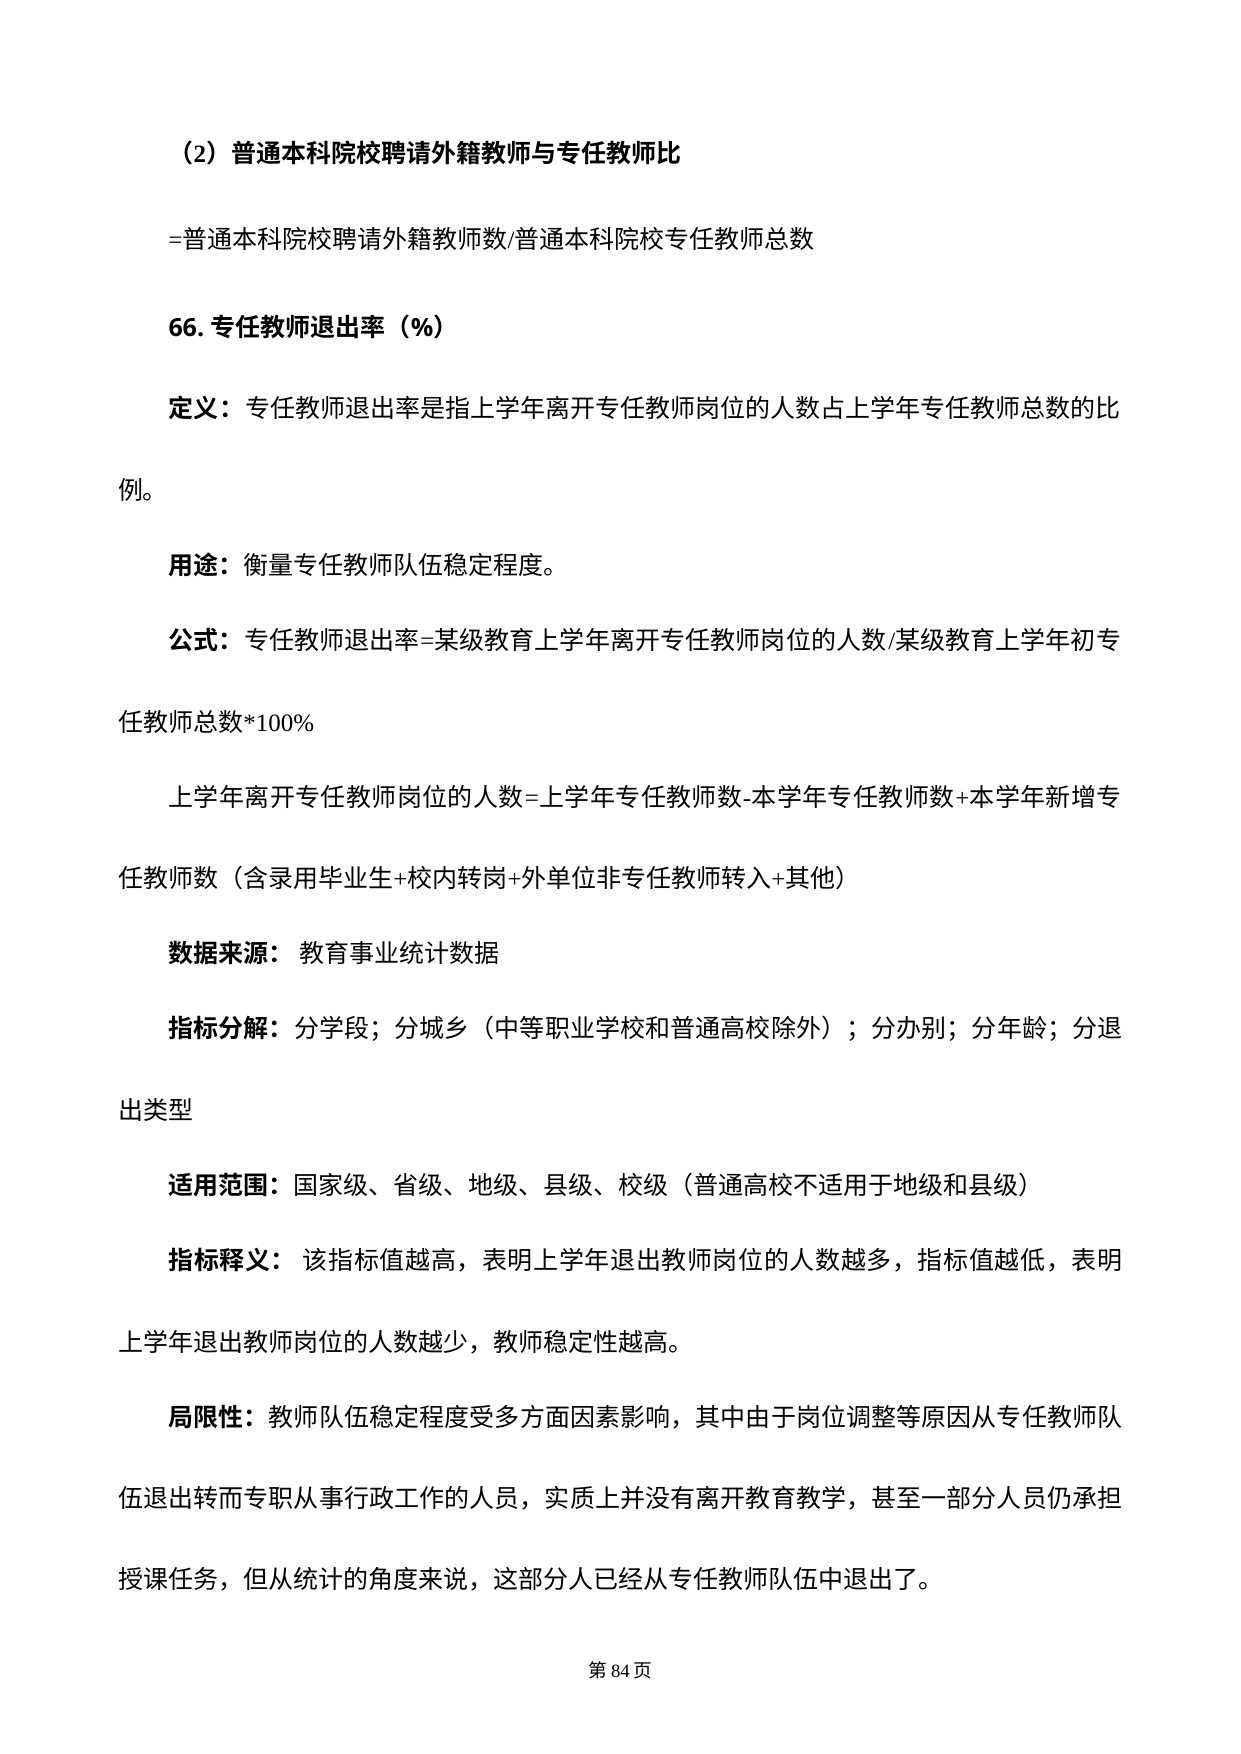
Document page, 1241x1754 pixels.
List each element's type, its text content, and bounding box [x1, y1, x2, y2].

subtitle （2）普通本科院校聘请外籍教师与专任教师比 [118, 118, 1122, 186]
text 指标分解：分学段；分城乡（中等职业学校和普通高校除外）；分办别；分年龄；分退出类型 [118, 993, 1122, 1142]
text 指标释义： 该指标值越高，表明上学年退出教师岗位的人数越多，指标值越低，表明上学年退出教师岗位的人数越少，教师稳定性越高。 [118, 1225, 1122, 1374]
text 数据来源： 教育事业统计数据 [118, 918, 1122, 986]
text 局限性：教师队伍稳定程度受多方面因素影响，其中由于岗位调整等原因从专任教师队伍退出转而专职从事行政工作的人员，实质上并没有离开教育教学，甚至一部分人员仍承担授课任务，但从统计的角度来说，这部分人已经从专任教师队伍中退出了。 [118, 1381, 1122, 1612]
text 公式：专任教师退出率=某级教育上学年离开专任教师岗位的人数/某级教育上学年初专任教师总数*100% [118, 605, 1122, 754]
text 定义：专任教师退出率是指上学年离开专任教师岗位的人数占上学年专任教师总数的比例。 [118, 373, 1122, 522]
text 用途：衡量专任教师队伍稳定程度。 [118, 530, 1122, 598]
text =普通本科院校聘请外籍教师数/普通本科院校专任教师总数 [118, 204, 1122, 272]
text 适用范围：国家级、省级、地级、县级、校级（普通高校不适用于地级和县级） [118, 1149, 1122, 1217]
subtitle 66. 专任教师退出率（%） [118, 292, 1122, 360]
text 上学年离开专任教师岗位的人数=上学年专任教师数-本学年专任教师数+本学年新增专任教师数（含录用毕业生+校内转岗+外单位非专任教师转入+其他） [118, 761, 1122, 911]
